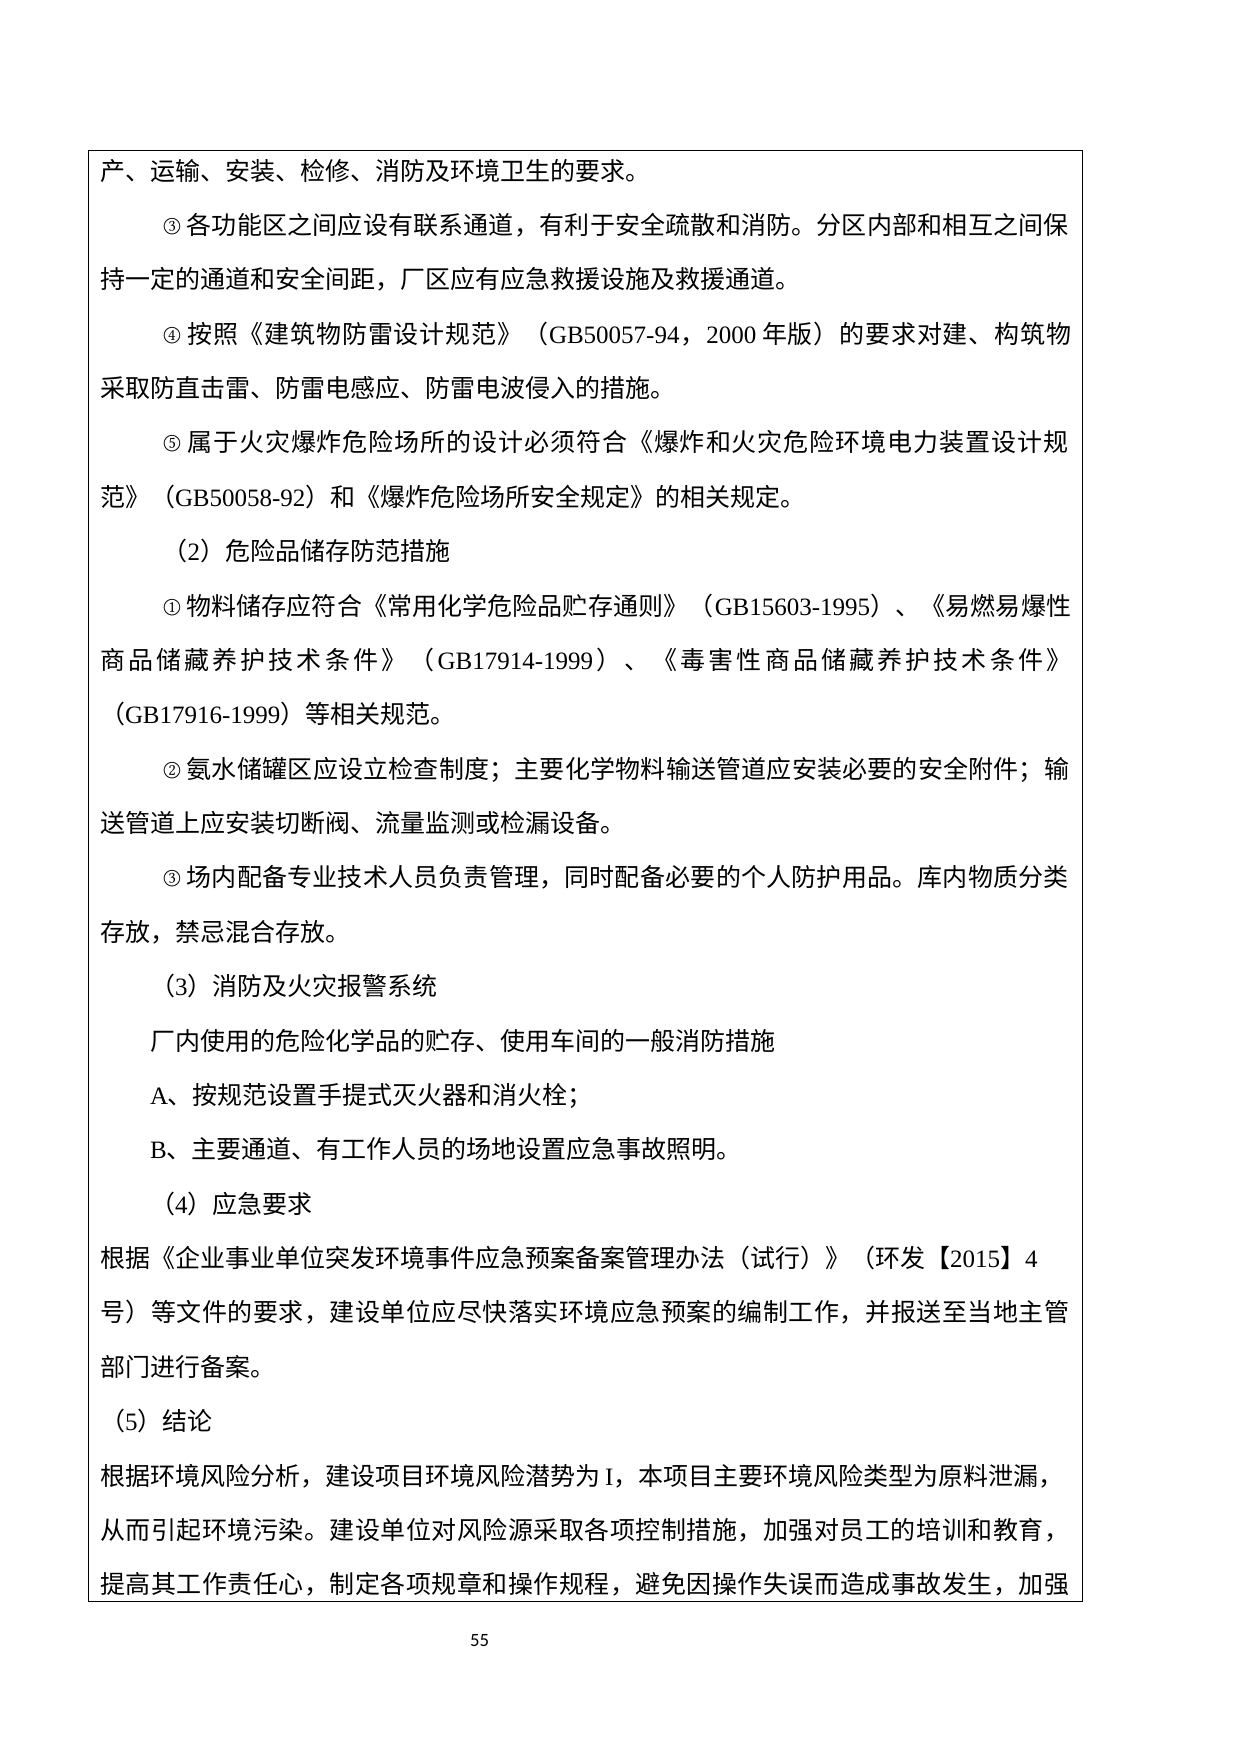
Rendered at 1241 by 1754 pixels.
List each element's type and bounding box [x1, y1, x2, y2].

table_header [89, 151, 1082, 1601]
